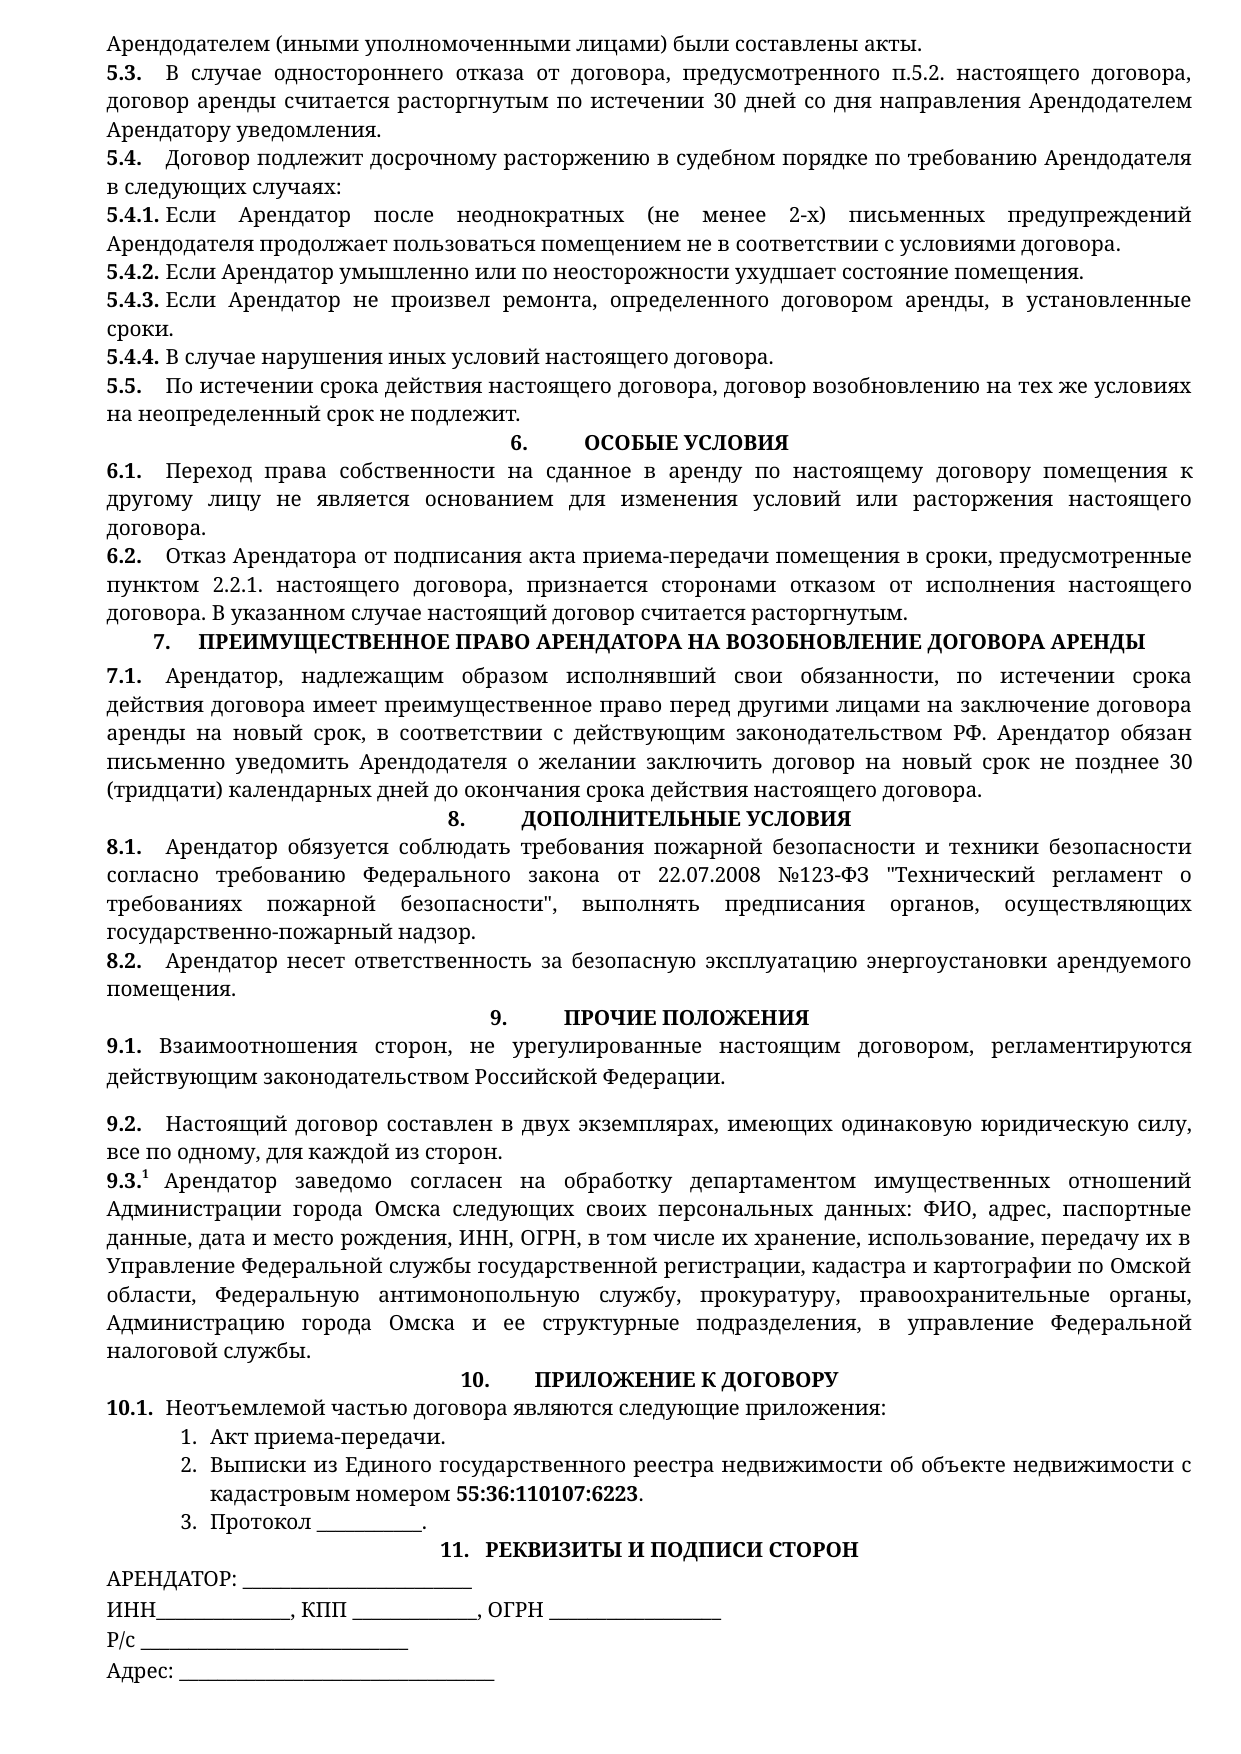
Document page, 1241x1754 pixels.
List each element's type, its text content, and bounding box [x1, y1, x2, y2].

list ПРОЧИЕ ПОЛОЖЕНИЯ [106, 1003, 1193, 1031]
text Р/с ____________________________ [106, 1625, 1193, 1654]
list ПРЕИМУЩЕСТВЕННОЕ ПРАВО АРЕНДАТОРА НА ВОЗОБНОВЛЕНИЕ ДОГОВОРА АРЕНДЫ [106, 627, 1193, 655]
list ПРИЛОЖЕНИЕ К ДОГОВОРУ [106, 1365, 1193, 1393]
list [106, 29, 1193, 58]
text Адрес: _________________________________ [106, 1656, 1193, 1684]
list Арендатор обязуется соблюдать требования пожарной безопасности и техники безопасности согласно требованию Федерального закона от 22.07.2008 №123-ФЗ "Технический регламент о требованиях пожарной безопасности", выполнять предписания органов, осуществляющих государственно-пожарный надзор. [106, 832, 1193, 946]
list РЕКВИЗИТЫ И ПОДПИСИ СТОРОН [106, 1536, 1193, 1564]
list Протокол ___________. [180, 1507, 1193, 1536]
list Отказ Арендатора от подписания акта приема-передачи помещения в сроки, предусмотренные пунктом 2.2.1. настоящего договора, признается сторонами отказом от исполнения настоящего договора. В указанном случае настоящий договор считается расторгнутым. [106, 541, 1193, 627]
list Если Арендатор умышленно или по неосторожности ухудшает состояние помещения. [106, 257, 1193, 286]
text ИНН______________, КПП _____________, ОГРН __________________ [106, 1595, 1193, 1623]
list По истечении срока действия настоящего договора, договор возобновлению на тех же условиях на неопределенный срок не подлежит. [106, 371, 1193, 428]
list Выписки из Единого государственного реестра недвижимости об объекте недвижимости с кадастровым номером 55:36:110107:6223. [180, 1450, 1193, 1507]
list Акт приема-передачи. [180, 1422, 1193, 1450]
list В случае одностороннего отказа от договора, предусмотренного п.5.2. настоящего договора, договор аренды считается расторгнутым по истечении 30 дней со дня направления Арендодателем Арендатору уведомления. [106, 58, 1193, 143]
list В случае нарушения иных условий настоящего договора. [106, 342, 1193, 371]
text АРЕНДАТОР: ________________________ [106, 1564, 1193, 1592]
list ОСОБЫЕ УСЛОВИЯ [106, 428, 1193, 456]
list Неотъемлемой частью договора являются следующие приложения: [106, 1393, 1193, 1422]
list Арендатор, надлежащим образом исполнявший свои обязанности, по истечении срока действия договора имеет преимущественное право перед другими лицами на заключение договора аренды на новый срок, в соответствии с действующим законодательством РФ. Арендатор обязан письменно уведомить Арендодателя о желании заключить договор на новый срок не позднее 30 (тридцати) календарных дней до окончания срока действия настоящего договора. [106, 661, 1193, 804]
list Договор подлежит досрочному расторжению в судебном порядке по требованию Арендодателя в следующих случаях: [106, 143, 1193, 200]
list Если Арендатор после неоднократных (не менее 2-х) письменных предупреждений Арендодателя продолжает пользоваться помещением не в соответствии с условиями договора. [106, 200, 1193, 257]
list 9.3.1 Арендатор заведомо согласен на обработку департаментом имущественных отношений Администрации города Омска следующих своих персональных данных: ФИО, адрес, паспортные данные, дата и место рождения, ИНН, ОГРН, в том числе их хранение, использование, передачу их в Управление Федеральной службы государственной регистрации, кадастра и картографии по Омской области, Федеральную антимонопольную службу, прокуратуру, правоохранительные органы, Администрацию города Омска и ее структурные подразделения, в управление Федеральной налоговой службы. [106, 1166, 1193, 1365]
list Арендатор несет ответственность за безопасную эксплуатацию энергоустановки арендуемого помещения. [106, 946, 1193, 1003]
list ДОПОЛНИТЕЛЬНЫЕ УСЛОВИЯ [106, 804, 1193, 832]
list Переход права собственности на сданное в аренду по настоящему договору помещения к другому лицу не является основанием для изменения условий или расторжения настоящего договора. [106, 456, 1193, 541]
list Если Арендатор не произвел ремонта, определенного договором аренды, в установленные сроки. [106, 286, 1193, 342]
list Настоящий договор составлен в двух экземплярах, имеющих одинаковую юридическую силу, все по одному, для каждой из сторон. [106, 1109, 1193, 1166]
text 9.1. Взаимоотношения сторон, не урегулированные настоящим договором, регламентируются действующим законодательством Российской Федерации. [106, 1031, 1193, 1090]
